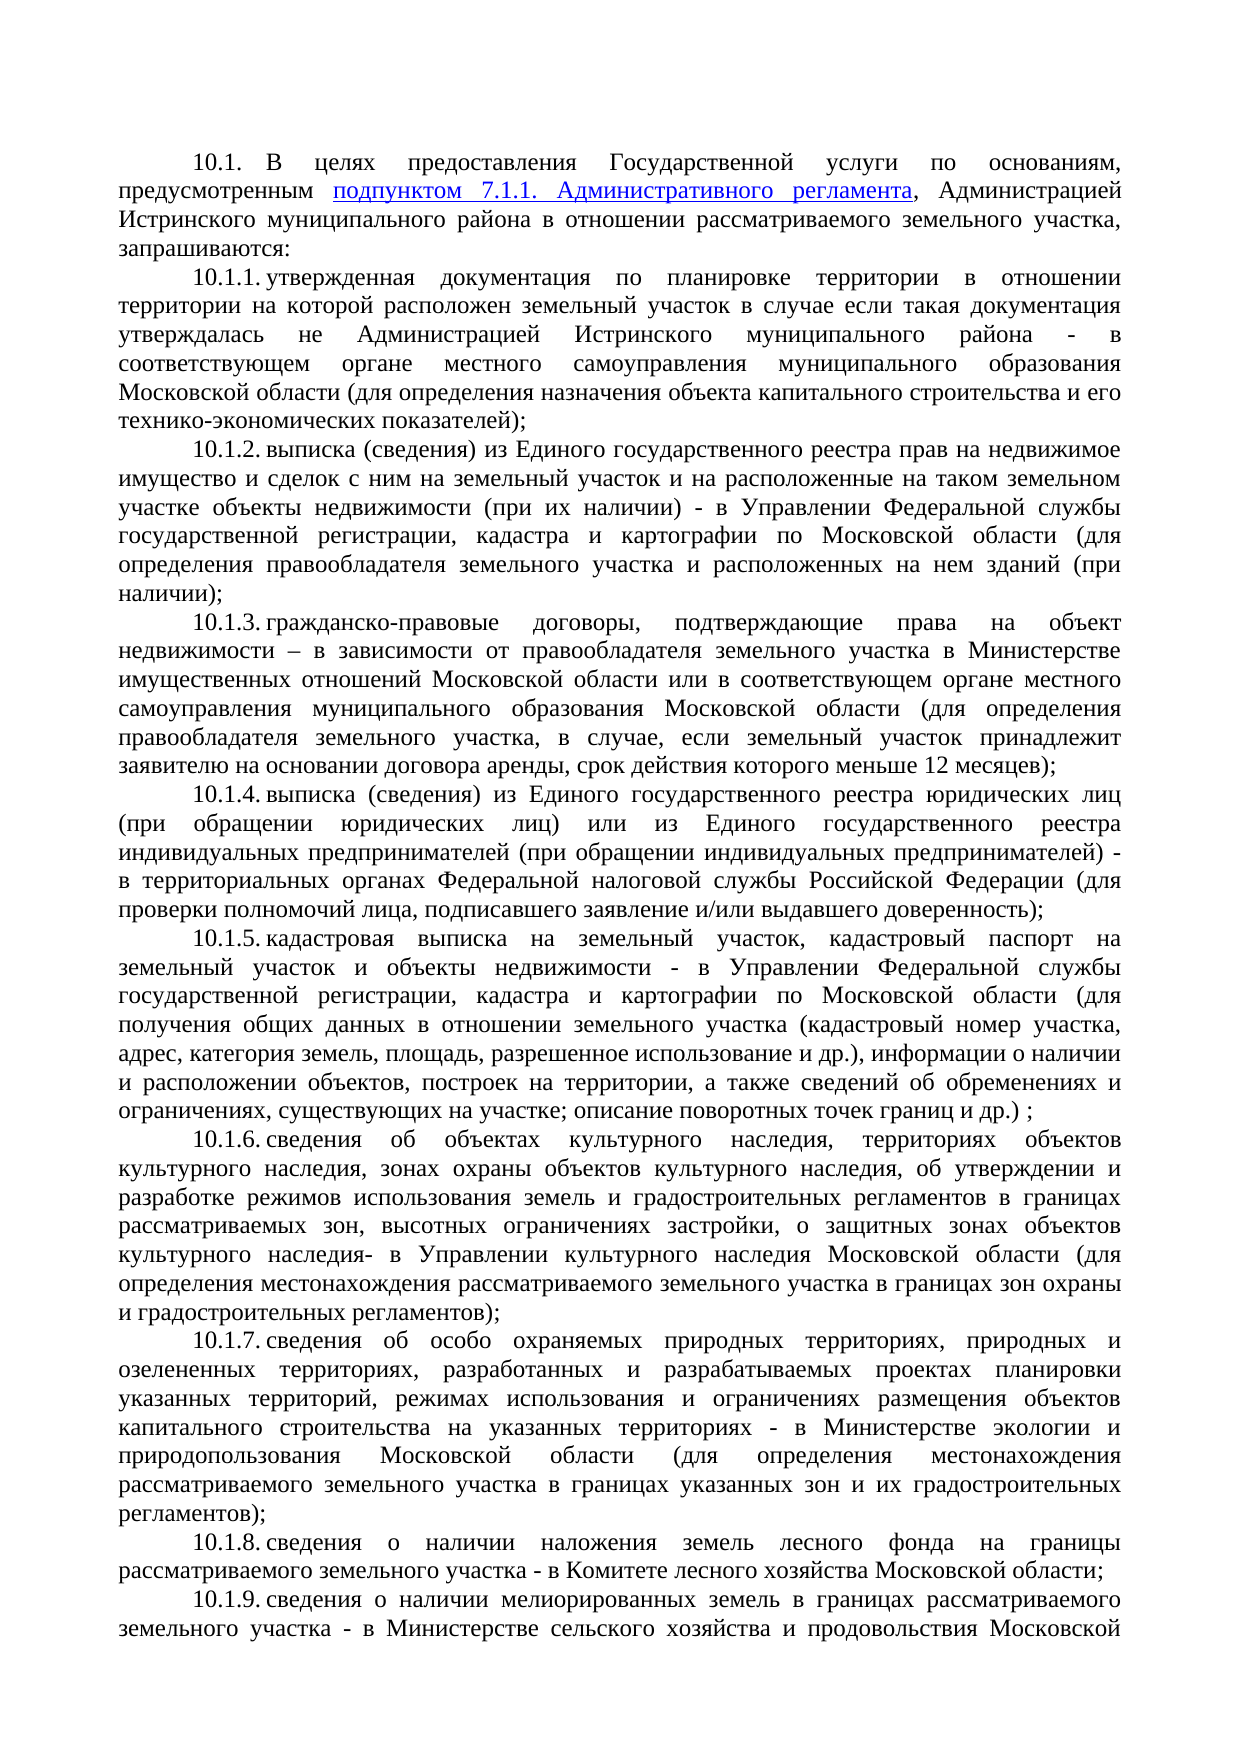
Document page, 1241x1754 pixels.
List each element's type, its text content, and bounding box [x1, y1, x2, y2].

list сведения о наличии наложения земель лесного фонда на границы рассматриваемого земельного участка - в Комитете лесного хозяйства Московской области; [118, 1527, 1122, 1584]
list утвержденная документация по планировке территории в отношении территории на которой расположен земельный участок в случае если такая документация утверждалась не Администрацией Истринского муниципального района - в соответствующем органе местного самоуправления муниципального образования Московской области (для определения назначения объекта капитального строительства и его технико-экономических показателей); [118, 262, 1122, 434]
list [118, 1584, 1122, 1642]
list В целях предоставления Государственной услуги по основаниям, предусмотренным подпунктом 7.1.1. Административного регламента, Администрацией Истринского муниципального района в отношении рассматриваемого земельного участка, запрашиваются: [118, 147, 1122, 262]
list выписка (сведения) из Единого государственного реестра прав на недвижимое имущество и сделок с ним на земельный участок и на расположенные на таком земельном участке объекты недвижимости (при их наличии) - в Управлении Федеральной службы государственной регистрации, кадастра и картографии по Московской области (для определения правообладателя земельного участка и расположенных на нем зданий (при наличии); [118, 434, 1122, 607]
list сведения об особо охраняемых природных территориях, природных и озелененных территориях, разработанных и разрабатываемых проектах планировки указанных территорий, режимах использования и ограничениях размещения объектов капитального строительства на указанных территориях - в Министерстве экологии и природопользования Московской области (для определения местонахождения рассматриваемого земельного участка в границах указанных зон и их градостроительных регламентов); [118, 1326, 1122, 1527]
list кадастровая выписка на земельный участок, кадастровый паспорт на земельный участок и объекты недвижимости - в Управлении Федеральной службы государственной регистрации, кадастра и картографии по Московской области (для получения общих данных в отношении земельного участка (кадастровый номер участка, адрес, категория земель, площадь, разрешенное использование и др.), информации о наличии и расположении объектов, построек на территории, а также сведений об обременениях и ограничениях, существующих на участке; описание поворотных точек границ и др.) ; [118, 923, 1122, 1124]
list гражданско-правовые договоры, подтверждающие права на объект недвижимости – в зависимости от правообладателя земельного участка в Министерстве имущественных отношений Московской области или в соответствующем органе местного самоуправления муниципального образования Московской области (для определения правообладателя земельного участка, в случае, если земельный участок принадлежит заявителю на основании договора аренды, срок действия которого меньше 12 месяцев); [118, 607, 1122, 779]
list сведения об объектах культурного наследия, территориях объектов культурного наследия, зонах охраны объектов культурного наследия, об утверждении и разработке режимов использования земель и градостроительных регламентов в границах рассматриваемых зон, высотных ограничениях застройки, о защитных зонах объектов культурного наследия- в Управлении культурного наследия Московской области (для определения местонахождения рассматриваемого земельного участка в границах зон охраны и градостроительных регламентов); [118, 1124, 1122, 1326]
list выписка (сведения) из Единого государственного реестра юридических лиц (при обращении юридических лиц) или из Единого государственного реестра индивидуальных предпринимателей (при обращении индивидуальных предпринимателей) - в территориальных органах Федеральной налоговой службы Российской Федерации (для проверки полномочий лица, подписавшего заявление и/или выдавшего доверенность); [118, 779, 1122, 923]
